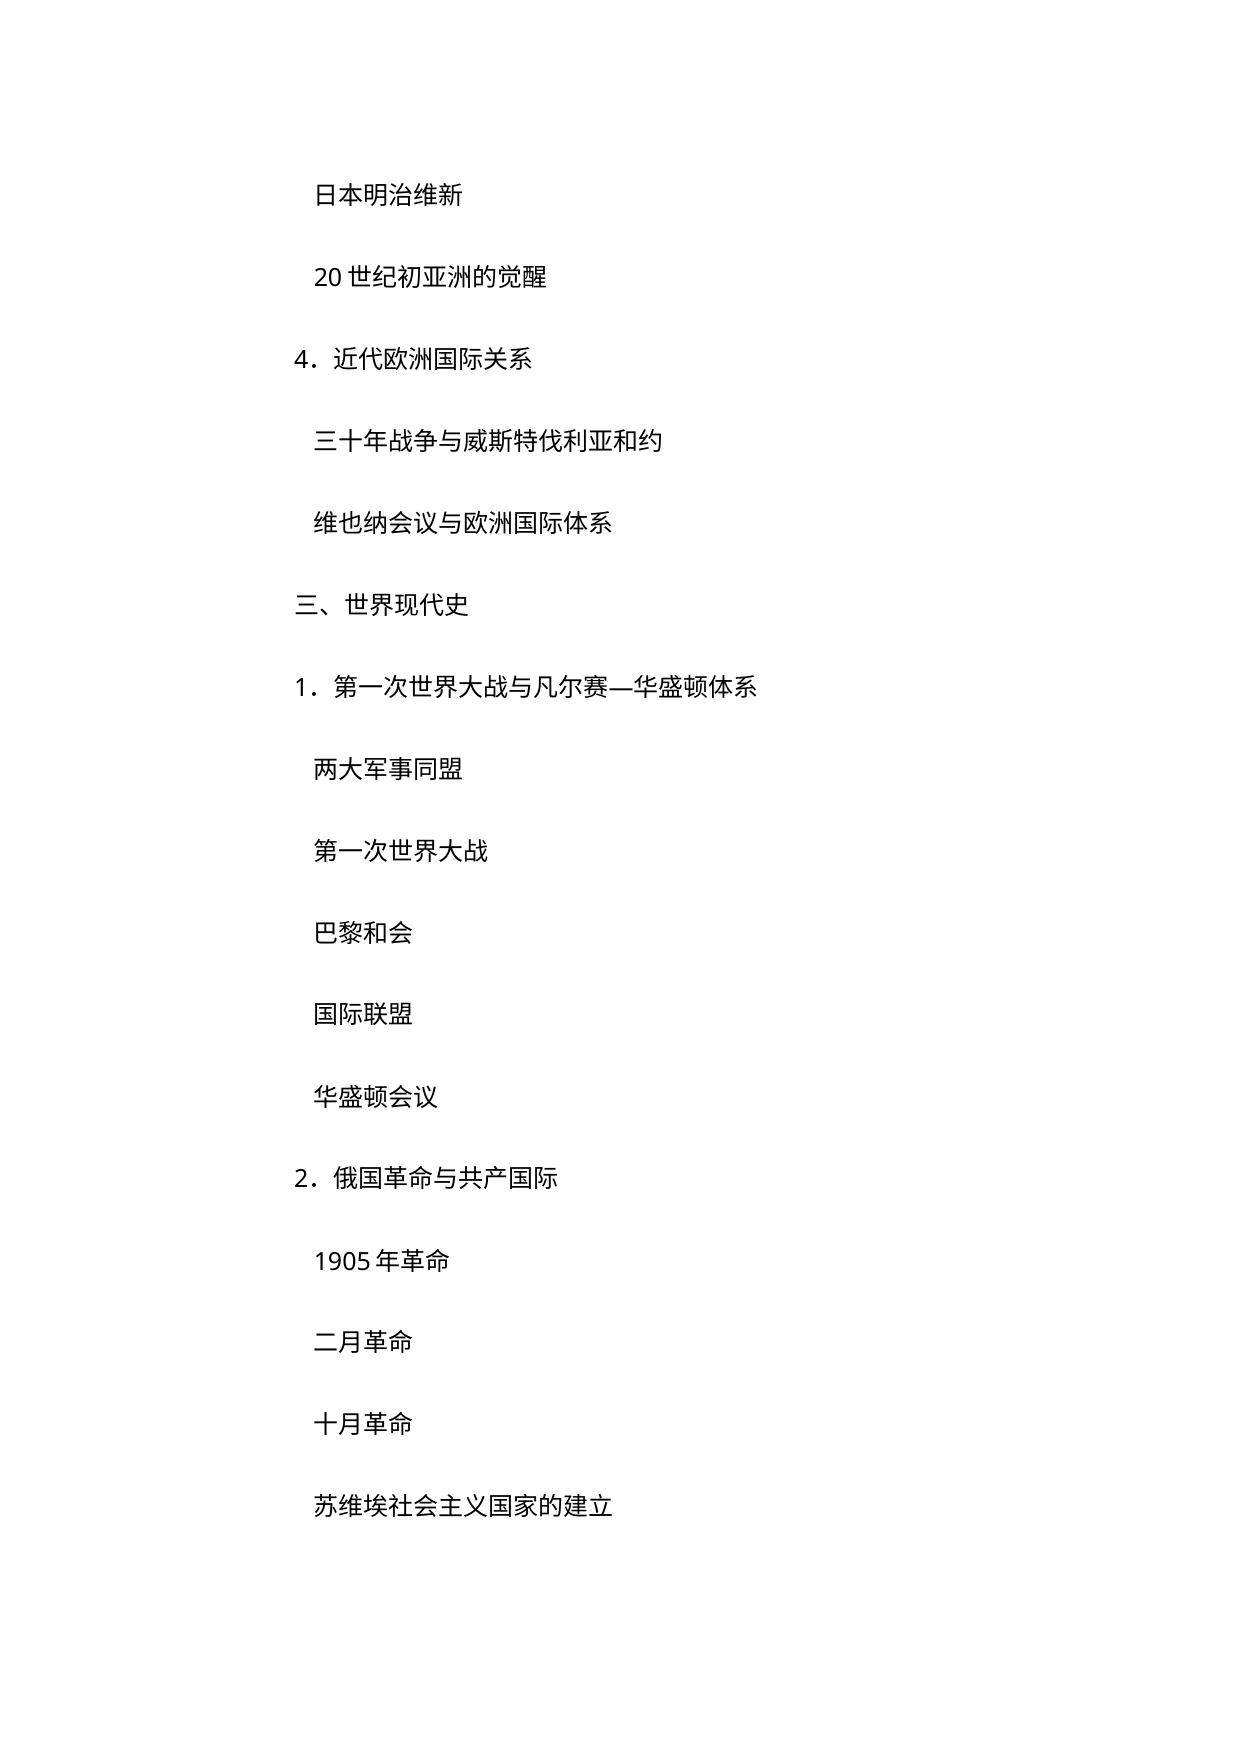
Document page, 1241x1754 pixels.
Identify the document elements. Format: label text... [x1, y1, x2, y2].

text 两大军事同盟 [187, 736, 1053, 801]
text 三十年战争与威斯特伐利亚和约 [187, 408, 1053, 473]
text 二月革命 [187, 1310, 1053, 1375]
text 十月革命 [187, 1392, 1053, 1457]
text 2．俄国革命与共产国际 [187, 1146, 1053, 1211]
text 华盛顿会议 [187, 1064, 1053, 1129]
text 巴黎和会 [187, 900, 1053, 965]
text 维也纳会议与欧洲国际体系 [187, 490, 1053, 555]
text 苏维埃社会主义国家的建立 [187, 1474, 1053, 1539]
text 20世纪初亚洲的觉醒 [187, 244, 1053, 309]
text 1905年革命 [187, 1228, 1053, 1293]
text 三、世界现代史 [187, 572, 1053, 637]
text 日本明治维新 [187, 162, 1053, 227]
text 1．第一次世界大战与凡尔赛—华盛顿体系 [187, 654, 1053, 719]
text 国际联盟 [187, 982, 1053, 1047]
text 第一次世界大战 [187, 818, 1053, 883]
text 4．近代欧洲国际关系 [187, 326, 1053, 391]
